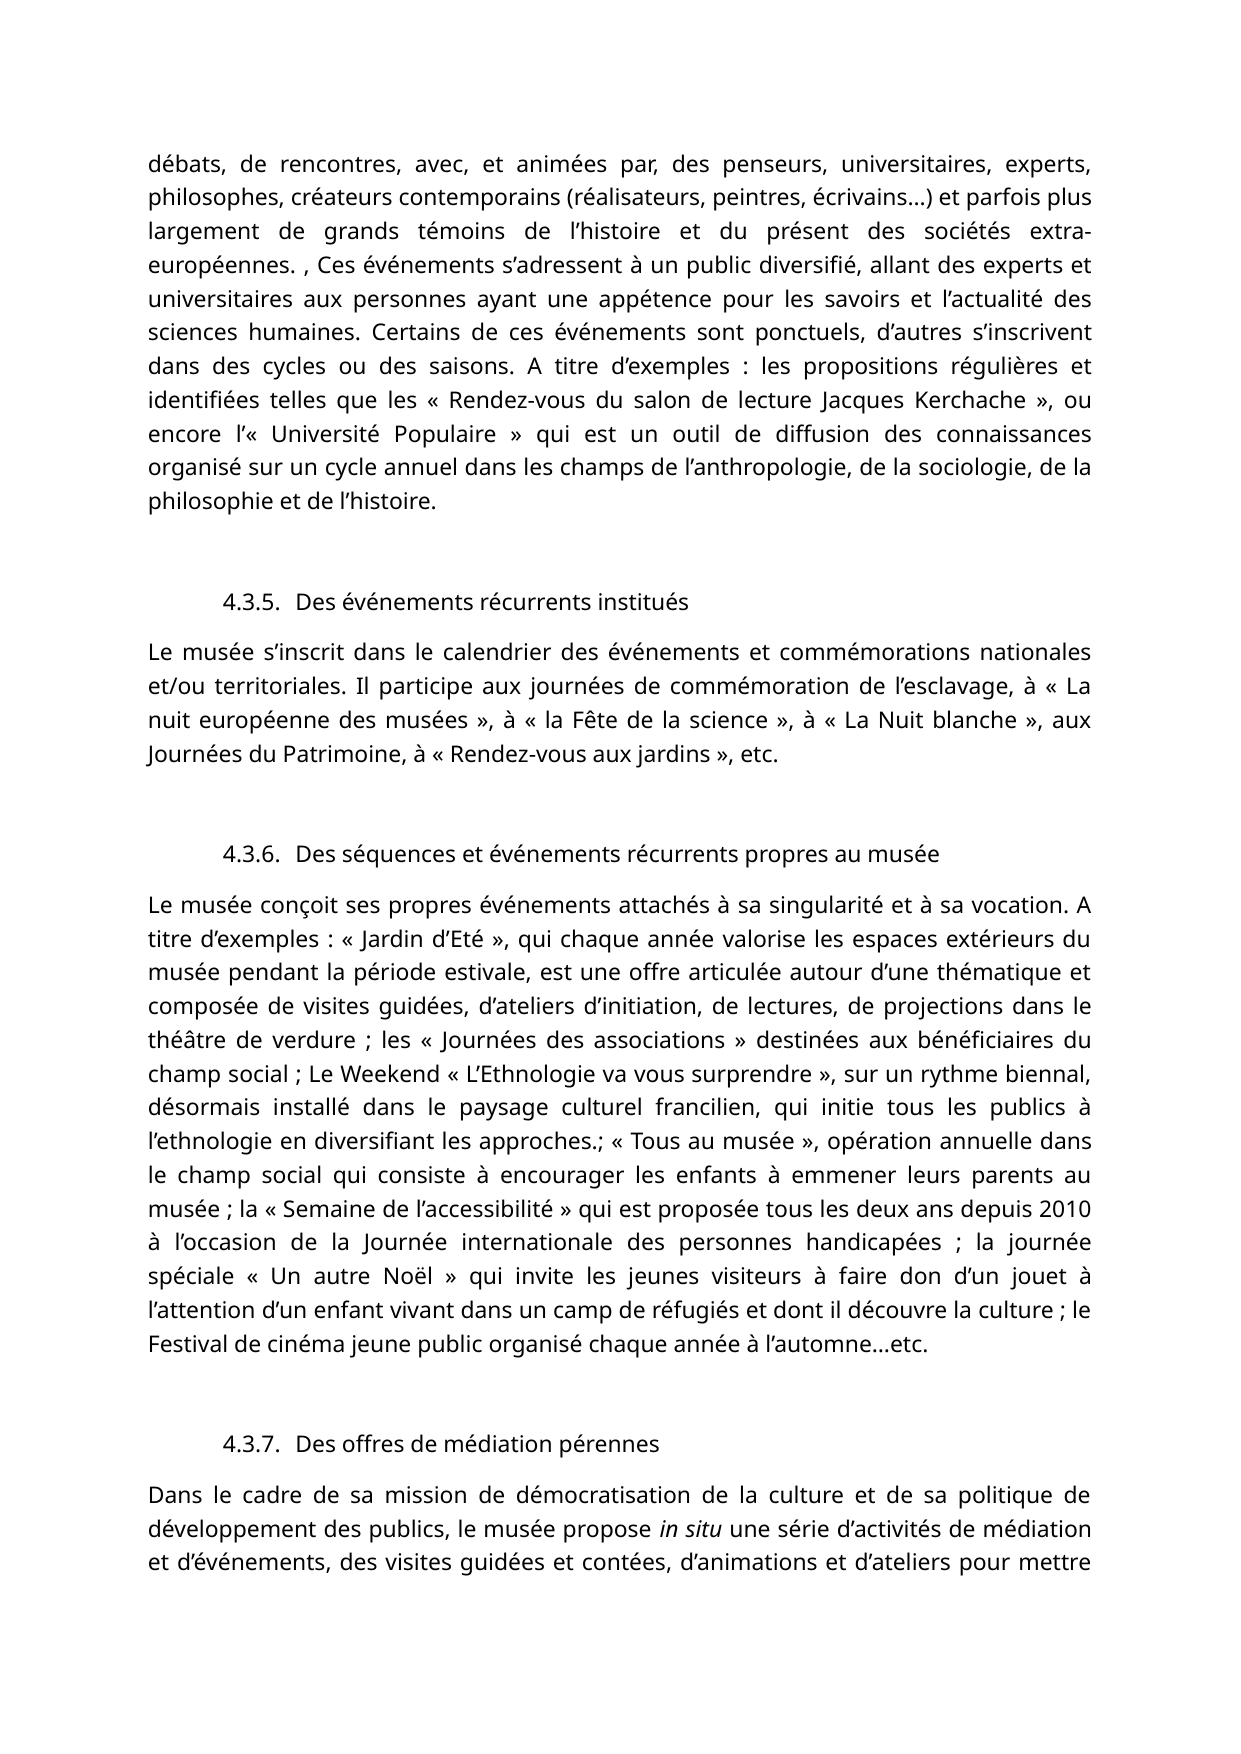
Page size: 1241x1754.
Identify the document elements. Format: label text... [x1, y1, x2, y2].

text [148, 148, 1093, 516]
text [148, 1479, 1093, 1578]
text Le musée s’inscrit dans le calendrier des événements et commémorations nationales et/ou territoriales. Il participe aux journées de commémoration de l’esclavage, à « La nuit européenne des musées », à « la Fête de la science », à « La Nuit blanche », aux Journées du Patrimoine, à « Rendez-vous aux jardins », etc. [148, 636, 1093, 769]
list Des offres de médiation pérennes [223, 1428, 1093, 1460]
text Le musée conçoit ses propres événements attachés à sa singularité et à sa vocation. A titre d’exemples : « Jardin d’Eté », qui chaque année valorise les espaces extérieurs du musée pendant la période estivale, est une offre articulée autour d’une thématique et composée de visites guidées, d’ateliers d’initiation, de lectures, de projections dans le théâtre de verdure ; les « Journées des associations » destinées aux bénéficiaires du champ social ; Le Weekend « L’Ethnologie va vous surprendre », sur un rythme biennal, désormais installé dans le paysage culturel francilien, qui initie tous les publics à l’ethnologie en diversifiant les approches.; « Tous au musée », opération annuelle dans le champ social qui consiste à encourager les enfants à emmener leurs parents au musée ; la « Semaine de l’accessibilité » qui est proposée tous les deux ans depuis 2010 à l’occasion de la Journée internationale des personnes handicapées ; la journée spéciale « Un autre Noël » qui invite les jeunes visiteurs à faire don d’un jouet à l’attention d’un enfant vivant dans un camp de réfugiés et dont il découvre la culture ; le Festival de cinéma jeune public organisé chaque année à l’automne…etc. [148, 889, 1093, 1359]
list Des événements récurrents institués [223, 586, 1093, 617]
list Des séquences et événements récurrents propres au musée [223, 838, 1093, 870]
